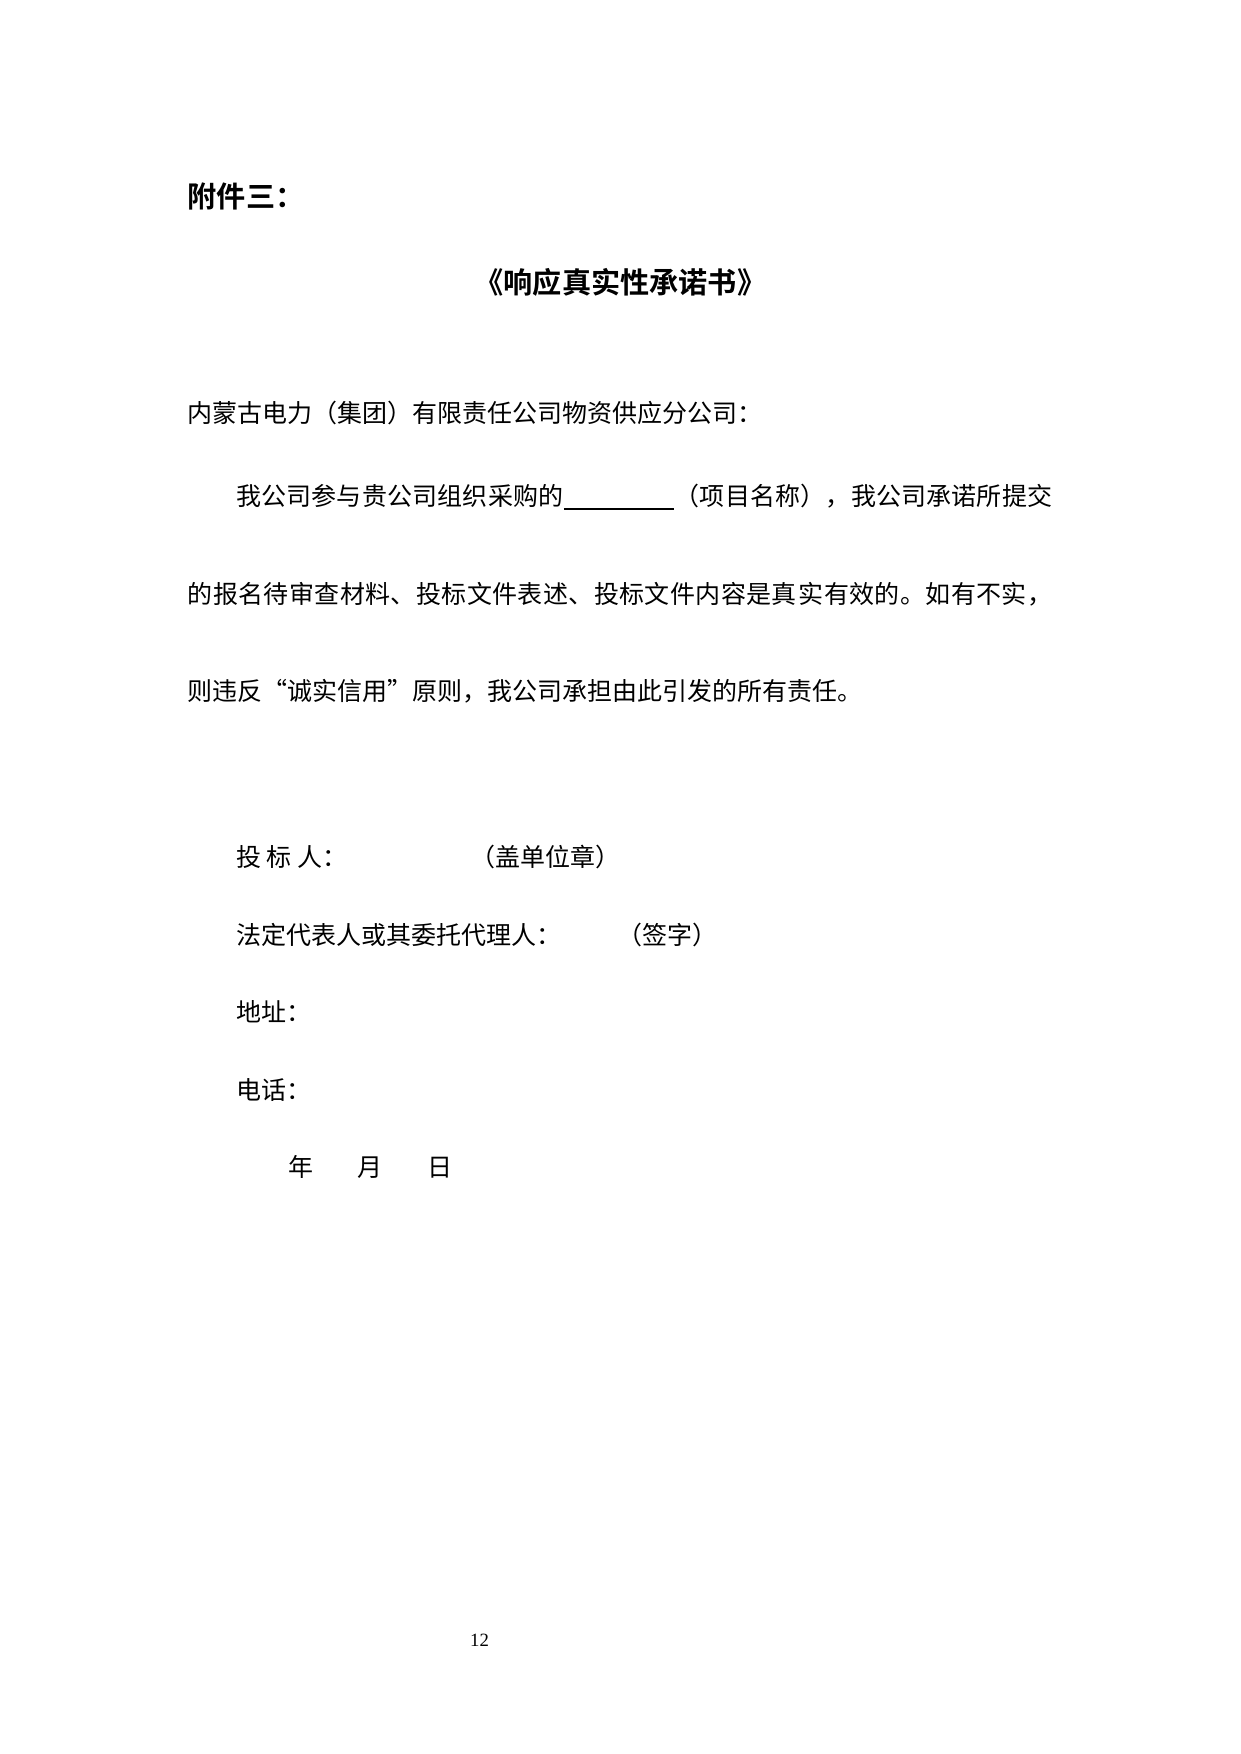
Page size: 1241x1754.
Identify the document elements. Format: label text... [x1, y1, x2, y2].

text 内蒙古电力（集团）有限责任公司物资供应分公司： [187, 379, 1053, 444]
table_cell 法定代表人或其委托代理人： （签字） [176, 901, 1064, 978]
table_header 投 标 人： （盖单位章） [176, 823, 1064, 901]
table_cell 电话： [176, 1056, 1064, 1133]
table_cell 年 月 日 [176, 1133, 1064, 1211]
text 《响应真实性承诺书》 [187, 248, 1053, 313]
table_cell 地址： [176, 978, 1064, 1056]
text 我公司参与贵公司组织采购的 （项目名称），我公司承诺所提交的报名待审查材料、投标文件表述、投标文件内容是真实有效的。如有不实，则违反“诚实信用”原则，我公司承担由此引发的所有责任。 [187, 462, 1053, 722]
text 附件三： [187, 162, 1053, 227]
